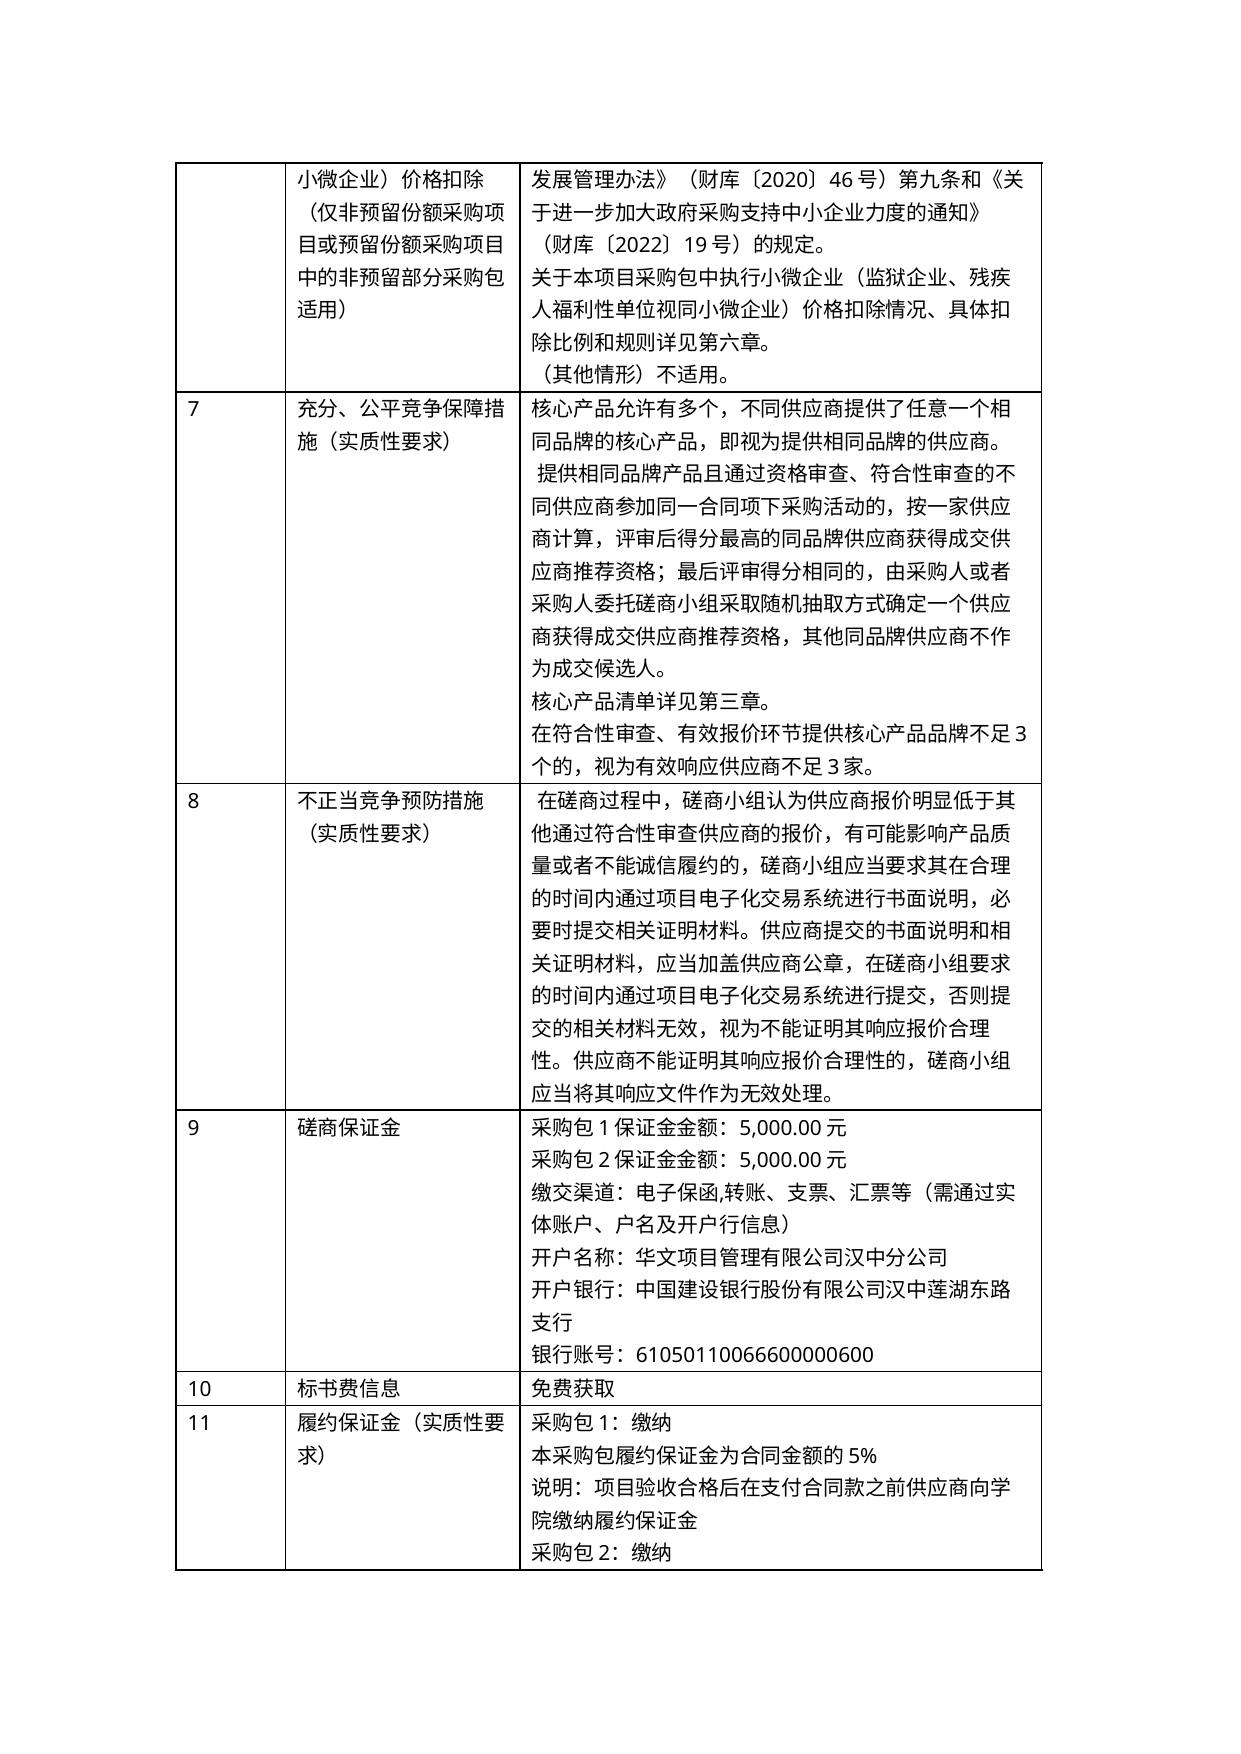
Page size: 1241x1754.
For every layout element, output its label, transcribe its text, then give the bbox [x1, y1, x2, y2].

table_cell 履约保证金（实质性要求） [286, 1406, 519, 1569]
table_cell 6 [177, 164, 285, 391]
table_cell 7 [177, 393, 285, 783]
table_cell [521, 164, 1041, 391]
table_cell 在磋商过程中，磋商小组认为供应商报价明显低于其他通过符合性审查供应商的报价，有可能影响产品质量或者不能诚信履约的，磋商小组应当要求其在合理的时间内通过项目电子化交易系统进行书面说明，必要时提交相关证明材料。供应商提交的书面说明和相关证明材料，应当加盖供应商公章，在磋商小组要求的时间内通过项目电子化交易系统进行提交，否则提交的相关材料无效，视为不能证明其响应报价合理性。供应商不能证明其响应报价合理性的，磋商小组应当将其响应文件作为无效处理。 [521, 784, 1041, 1109]
table_cell 10 [177, 1372, 285, 1405]
table_cell 充分、公平竞争保障措施（实质性要求） [286, 393, 519, 783]
table_cell 免费获取 [521, 1372, 1041, 1405]
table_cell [286, 164, 519, 391]
table_cell 11 [177, 1406, 285, 1569]
table_cell 采购包1保证金金额：5,000.00元 采购包2保证金金额：5,000.00元 缴交渠道：电子保函,转账、支票、汇票等（需通过实体账户、户名及开户行信息） 开户名称：华文项目管理有限公司汉中分公司 开户银行：中国建设银行股份有限公司汉中莲湖东路支行 银行账号：61050110066600000600 [521, 1111, 1041, 1371]
table_cell 核心产品允许有多个，不同供应商提供了任意一个相同品牌的核心产品，即视为提供相同品牌的供应商。 提供相同品牌产品且通过资格审查、符合性审查的不同供应商参加同一合同项下采购活动的，按一家供应商计算，评审后得分最高的同品牌供应商获得成交供应商推荐资格；最后评审得分相同的，由采购人或者采购人委托磋商小组采取随机抽取方式确定一个供应商获得成交供应商推荐资格，其他同品牌供应商不作为成交候选人。 核心产品清单详见第三章。 在符合性审查、有效报价环节提供核心产品品牌不足3个的，视为有效响应供应商不足3家。 [521, 393, 1041, 783]
table_cell 标书费信息 [286, 1372, 519, 1405]
table_cell 不正当竞争预防措施（实质性要求） [286, 784, 519, 1109]
table_cell 8 [177, 784, 285, 1109]
table_cell 磋商保证金 [286, 1111, 519, 1371]
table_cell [521, 1406, 1041, 1569]
table_cell 9 [177, 1111, 285, 1371]
